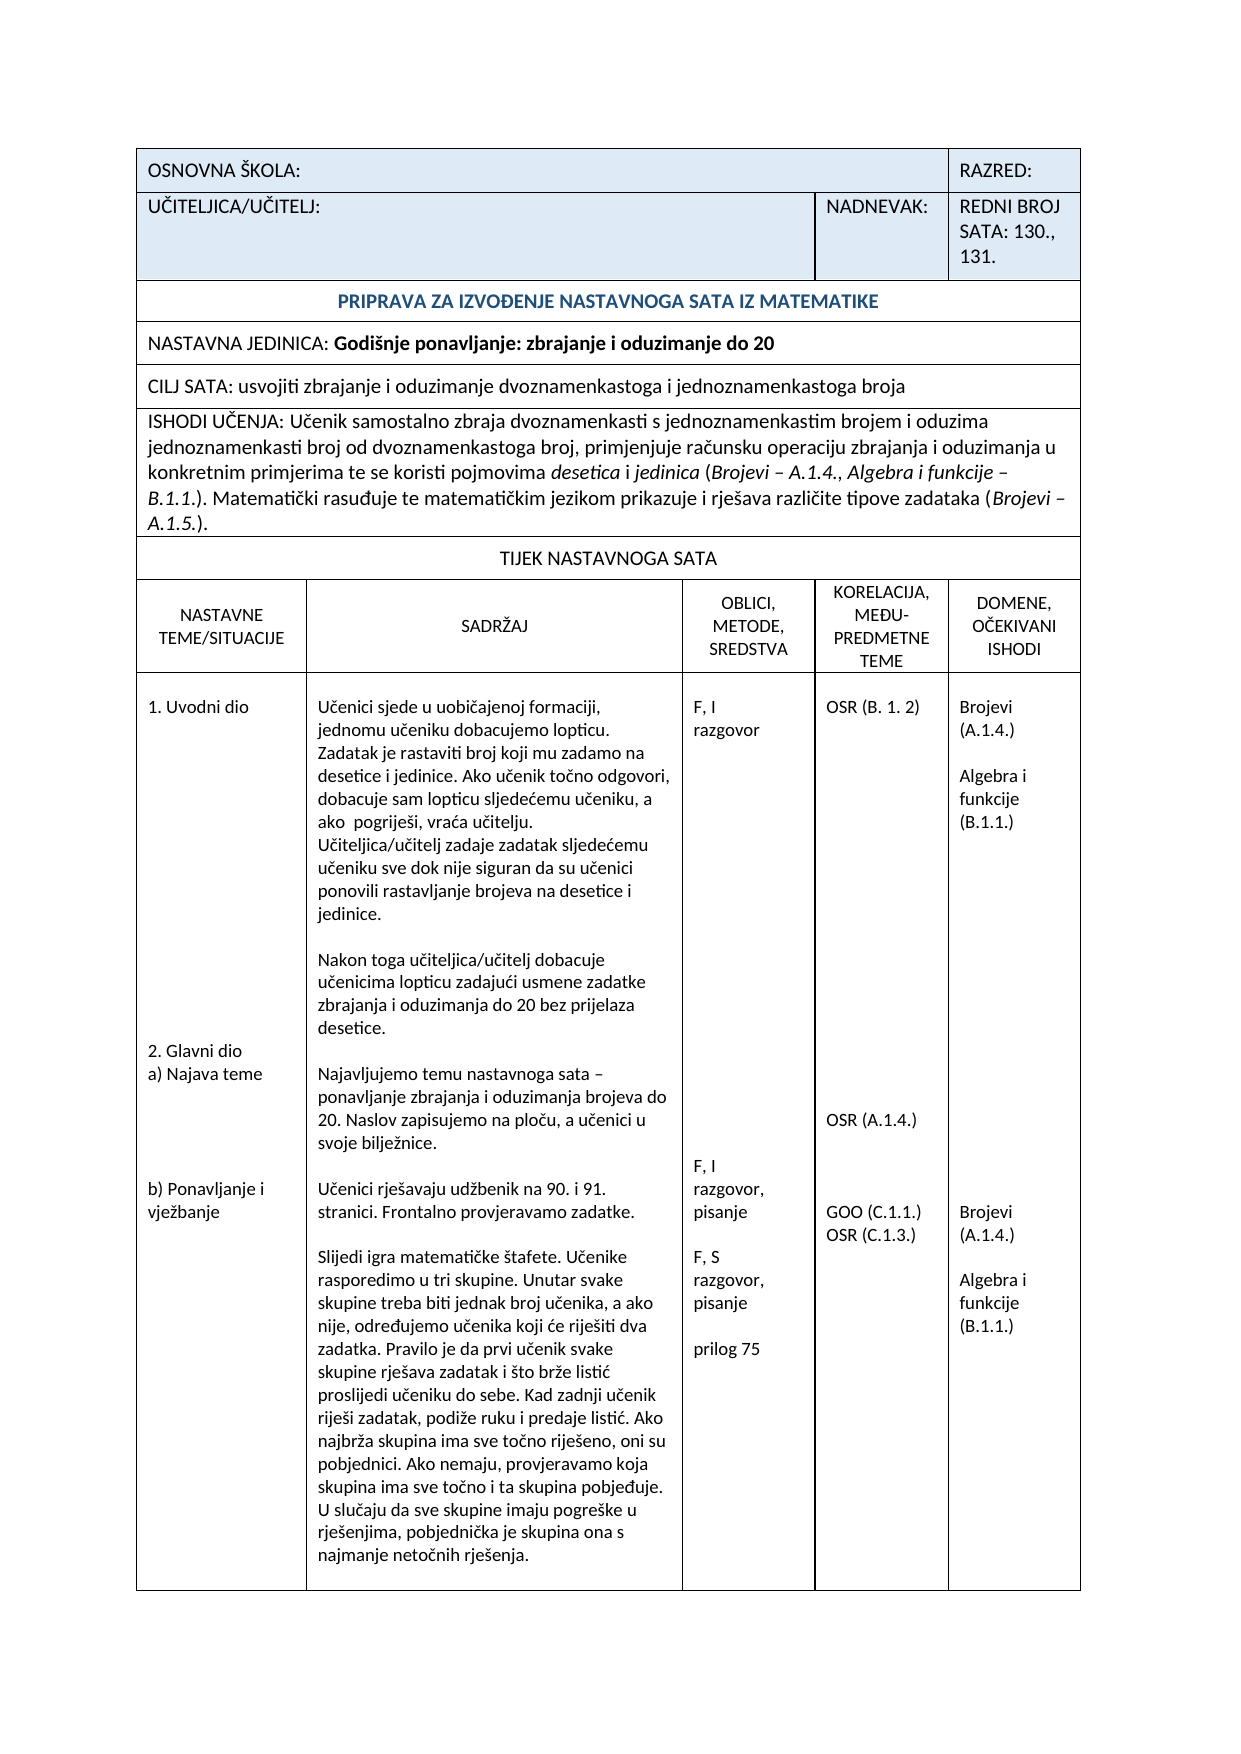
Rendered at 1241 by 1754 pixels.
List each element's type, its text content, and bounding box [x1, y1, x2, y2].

table_cell NADNEVAK: [816, 193, 948, 279]
table_cell SADRŽAJ [307, 580, 682, 672]
table_cell KORELACIJA, MEĐU-PREDMETNE TEME [816, 580, 948, 672]
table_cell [683, 673, 814, 1589]
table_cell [949, 673, 1080, 1589]
table_cell TIJEK NASTAVNOGA SATA [137, 537, 1080, 579]
table_cell UČITELJICA/UČITELJ: [137, 193, 814, 279]
table_header OSNOVNA ŠKOLA: [137, 149, 948, 192]
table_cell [137, 673, 306, 1589]
table_cell REDNI BROJ SATA: 130., 131. [949, 193, 1080, 279]
table_cell DOMENE, OČEKIVANI ISHODI [949, 580, 1080, 672]
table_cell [307, 673, 682, 1589]
table_cell CILJ SATA: usvojiti zbrajanje i oduzimanje dvoznamenkastoga i jednoznamenkastoga broja [137, 365, 1080, 407]
table_cell PRIPRAVA ZA IZVOĐENJE NASTAVNOGA SATA IZ MATEMATIKE [137, 281, 1080, 321]
table_cell OBLICI, METODE, SREDSTVA [683, 580, 814, 672]
table_cell NASTAVNE TEME/SITUACIJE [137, 580, 306, 672]
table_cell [816, 673, 948, 1589]
table_cell NASTAVNA JEDINICA: Godišnje ponavljanje: zbrajanje i oduzimanje do 20 [137, 322, 1080, 364]
table_cell ISHODI UČENJA: Učenik samostalno zbraja dvoznamenkasti s jednoznamenkastim brojem i oduzima jednoznamenkasti broj od dvoznamenkastoga broj, primjenjuje računsku operaciju zbrajanja i oduzimanja u konkretnim primjerima te se koristi pojmovima desetica i jedinica (Brojevi – A.1.4., Algebra i funkcije – B.1.1.). Matematički rasuđuje te matematičkim jezikom prikazuje i rješava različite tipove zadataka (Brojevi – A.1.5.). [137, 409, 1080, 536]
table_header RAZRED: [949, 149, 1080, 192]
